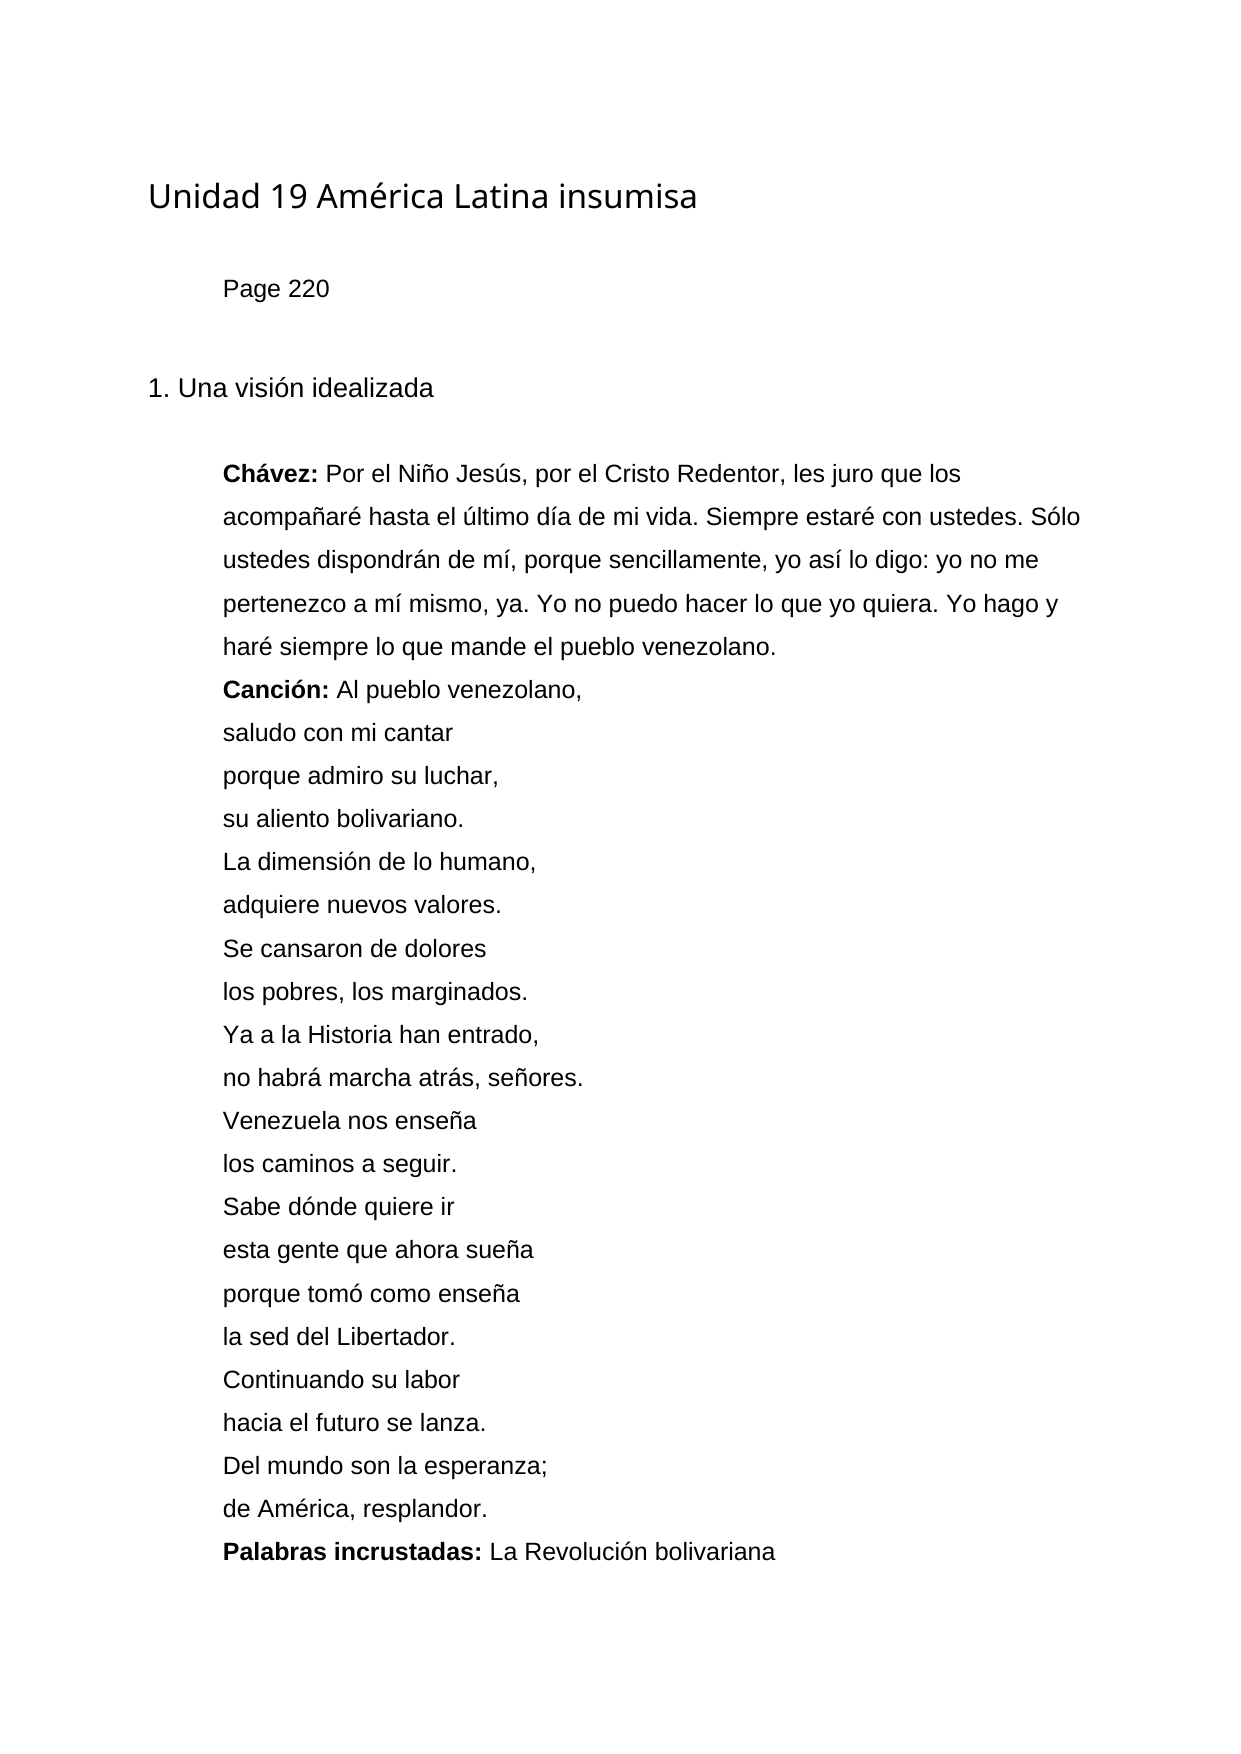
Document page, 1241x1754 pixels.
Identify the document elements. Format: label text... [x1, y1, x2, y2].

list esta gente que ahora sueña [223, 1236, 1093, 1264]
list Chávez: Por el Niño Jesús, por el Cristo Redentor, les juro que los acompañaré hasta el último día de mi vida. Siempre estaré con ustedes. Sólo ustedes dispondrán de mí, porque sencillamente, yo así lo digo: yo no me pertenezco a mí mismo, ya. Yo no puedo hacer lo que yo quiera. Yo hago y haré siempre lo que mande el pueblo venezolano. [223, 459, 1093, 661]
subtitle Unidad 19 América Latina insumisa [148, 173, 1093, 218]
list Page 220 [223, 274, 1093, 302]
list porque admiro su luchar, [223, 761, 1093, 790]
list de América, resplandor. [223, 1494, 1093, 1523]
list Ya a la Historia han entrado, [223, 1020, 1093, 1049]
subtitle 1. Una visión idealizada [148, 372, 1093, 404]
list los caminos a seguir. [223, 1149, 1093, 1178]
list no habrá marcha atrás, señores. [223, 1063, 1093, 1092]
list los pobres, los marginados. [223, 977, 1093, 1006]
list Canción: Al pueblo venezolano, [223, 675, 1093, 704]
list la sed del Libertador. [223, 1322, 1093, 1351]
list Palabras incrustadas: La Revolución bolivariana [223, 1537, 1093, 1566]
list saludo con mi cantar [223, 718, 1093, 747]
list Del mundo son la esperanza; [223, 1451, 1093, 1480]
list su aliento bolivariano. [223, 804, 1093, 833]
list hacia el futuro se lanza. [223, 1408, 1093, 1437]
list Venezuela nos enseña [223, 1106, 1093, 1135]
list porque tomó como enseña [223, 1279, 1093, 1307]
list La dimensión de lo humano, [223, 847, 1093, 876]
list Continuando su labor [223, 1365, 1093, 1394]
list Sabe dónde quiere ir [223, 1192, 1093, 1221]
list adquiere nuevos valores. [223, 891, 1093, 919]
list Se cansaron de dolores [223, 934, 1093, 962]
